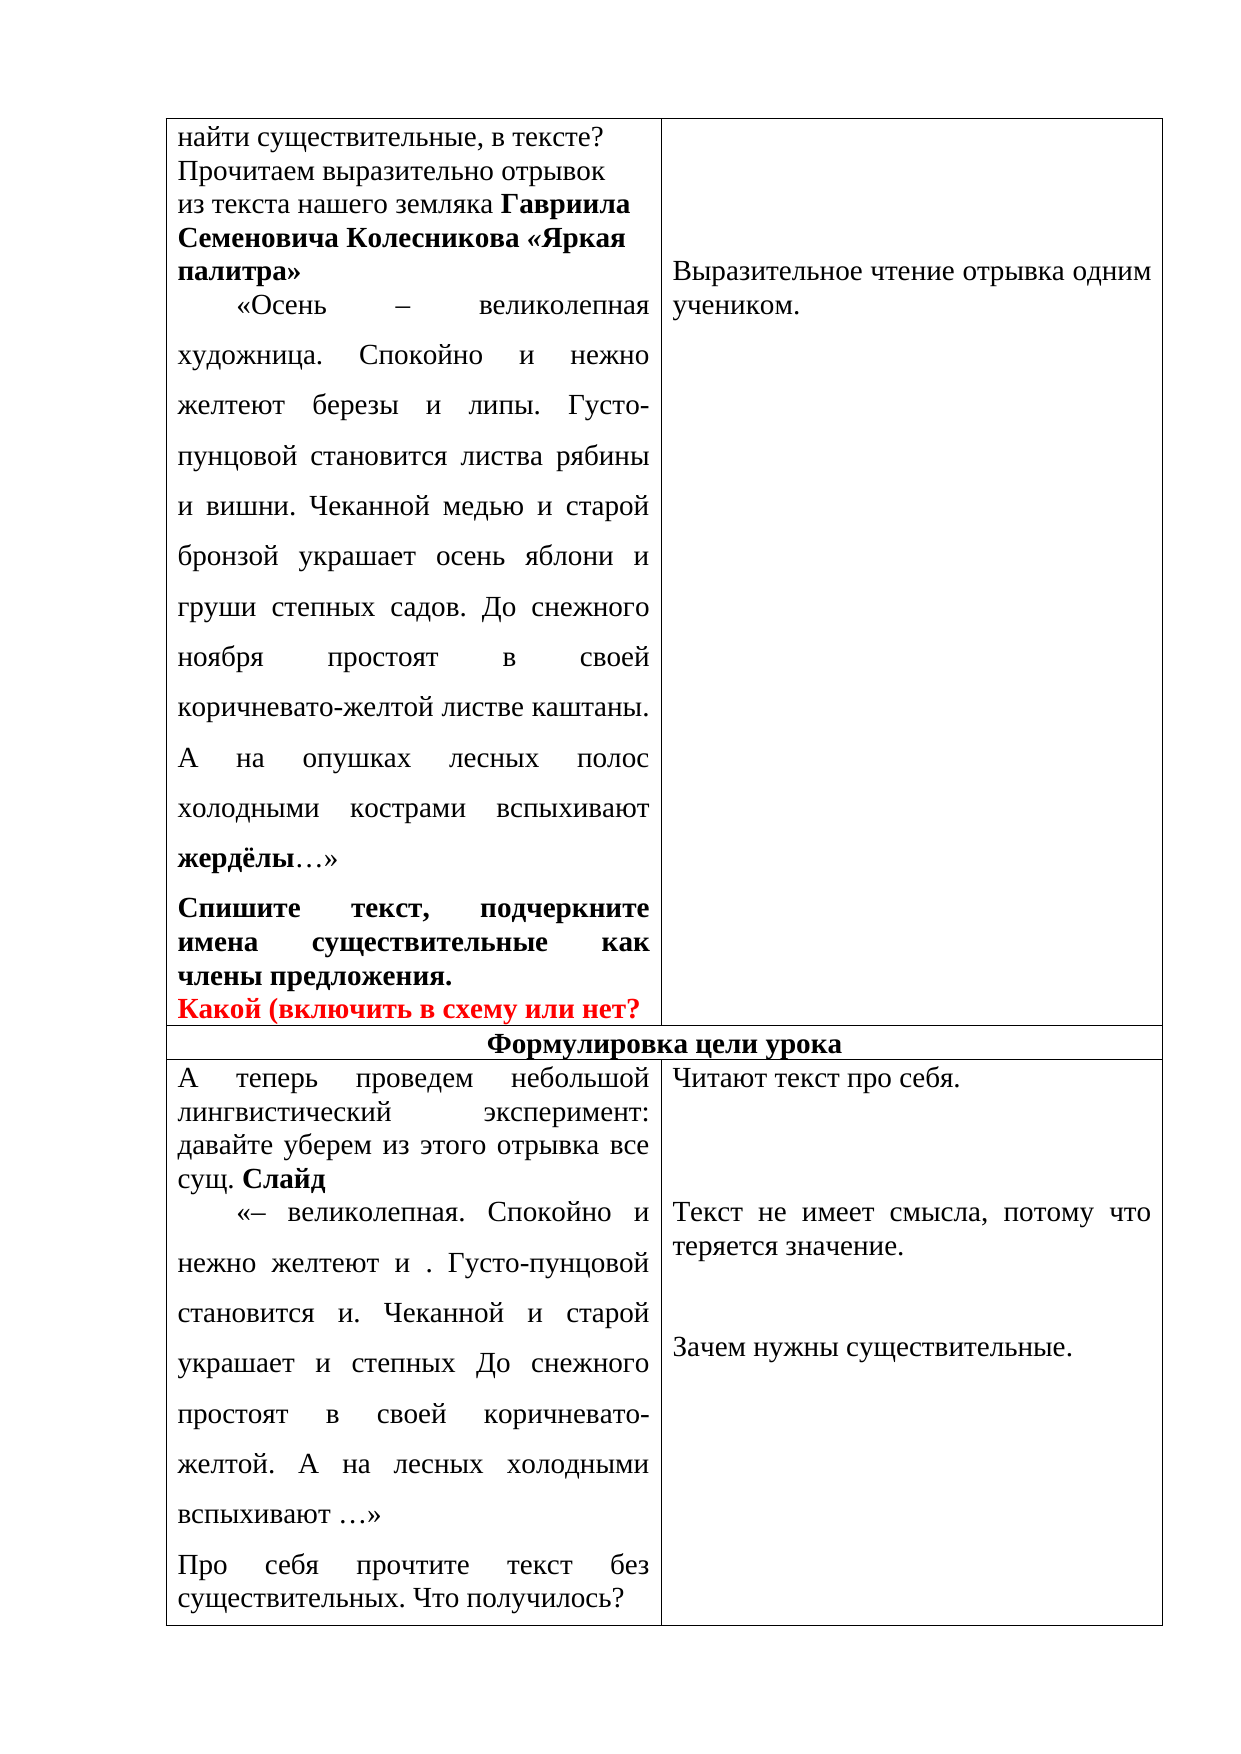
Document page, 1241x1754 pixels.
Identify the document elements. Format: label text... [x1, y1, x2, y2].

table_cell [662, 119, 1162, 1025]
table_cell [662, 1060, 1162, 1625]
table_cell Формулировка цели урока [167, 1026, 1162, 1059]
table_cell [167, 119, 661, 1025]
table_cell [167, 1060, 661, 1625]
